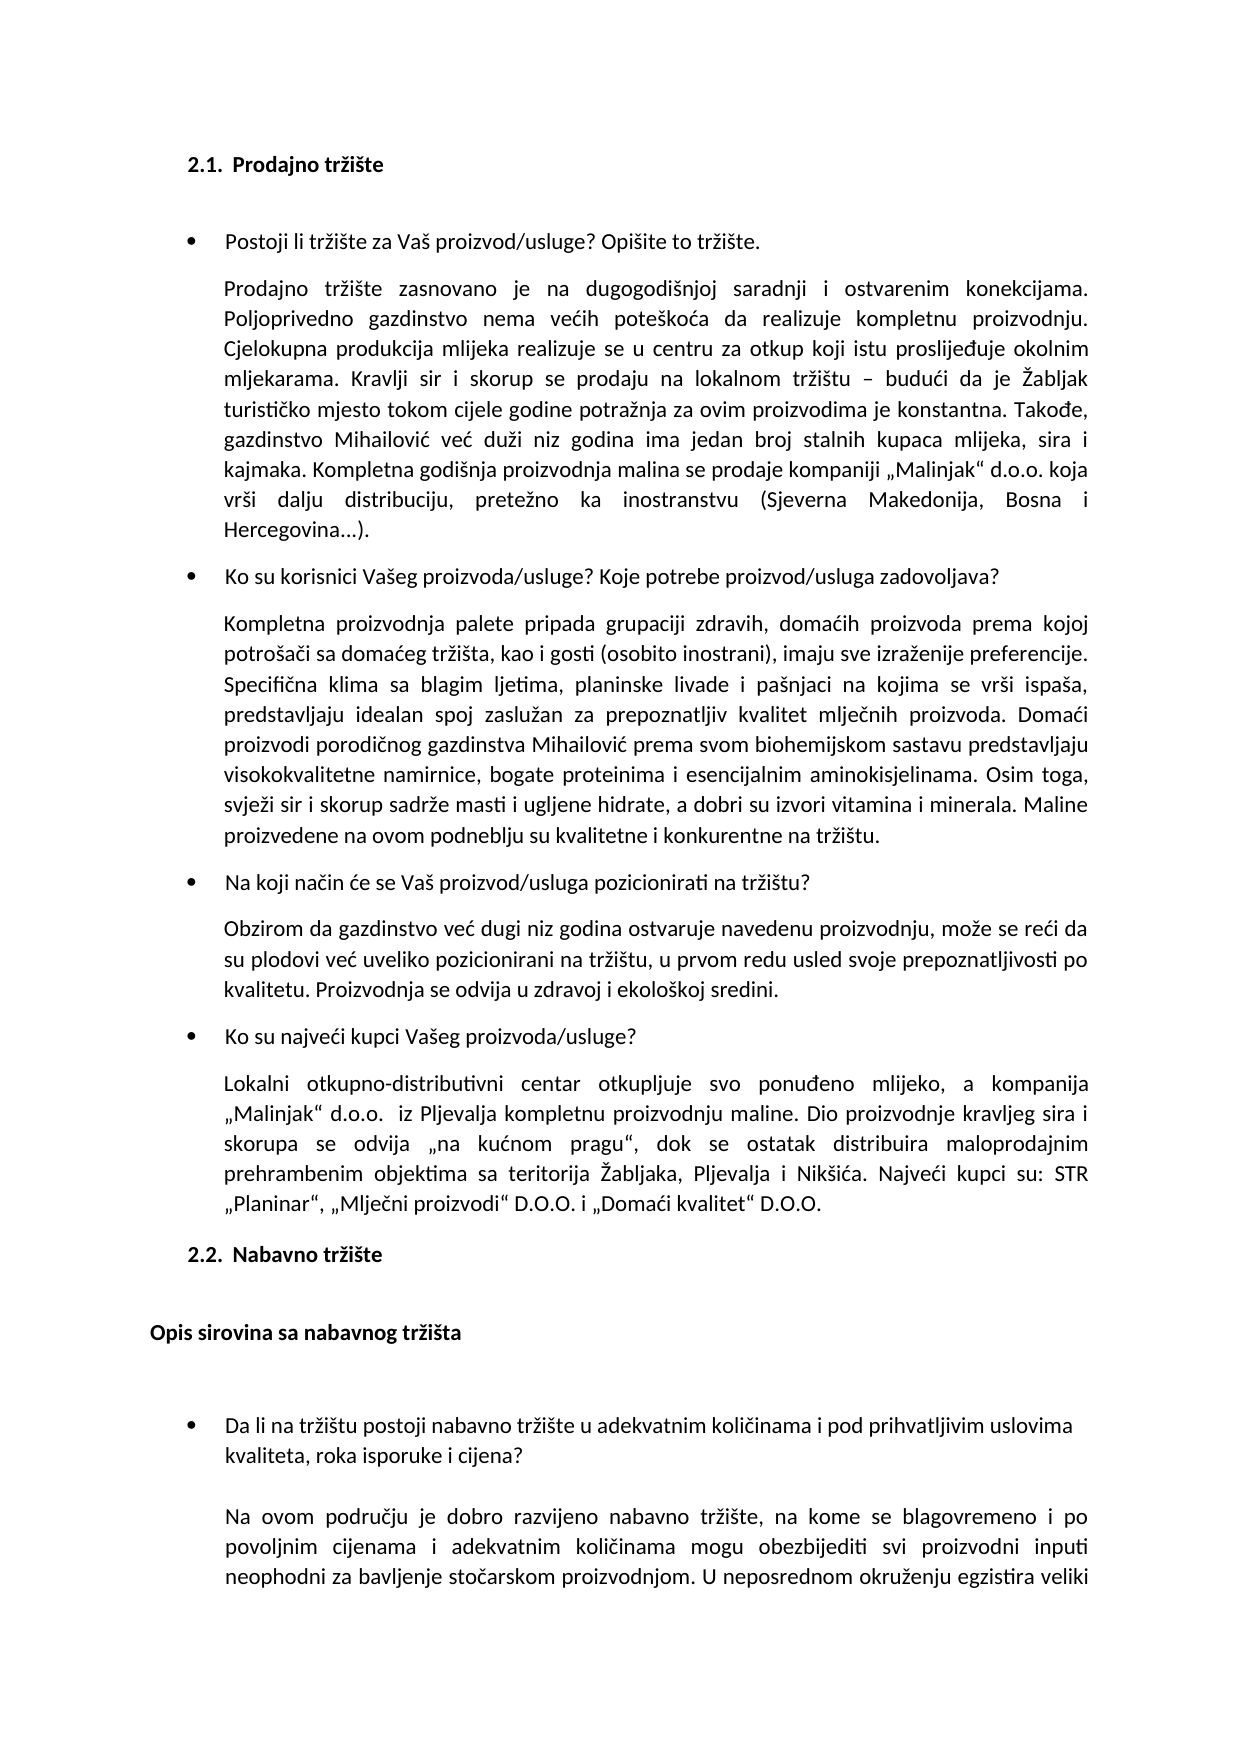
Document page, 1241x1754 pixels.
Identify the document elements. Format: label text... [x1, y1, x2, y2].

text Obzirom da gazdinstvo već dugi niz godina ostvaruje navedenu proizvodnju, može se reći da su plodovi već uveliko pozicionirani na tržištu, u prvom redu usled svoje prepoznatljivosti po kvalitetu. Proizvodnja se odvija u zdravoj i ekološkoj sredini. [224, 914, 1090, 1003]
list Da li na tržištu postoji nabavno tržište u adekvatnim količinama i pod prihvatljivim uslovima kvaliteta, roka isporuke i cijena? [187, 1411, 1090, 1470]
subtitle Nabavno tržište [187, 1241, 1090, 1269]
list Ko su najveći kupci Vašeg proizvoda/usluge? [187, 1022, 1090, 1050]
subtitle Prodajno tržište [187, 150, 1090, 178]
text Lokalni otkupno-distributivni centar otkupljuje svo ponuđeno mlijeko, a kompanija „Malinjak“ d.o.o. iz Pljevalja kompletnu proizvodnju maline. Dio proizvodnje kravljeg sira i skorupa se odvija „na kućnom pragu“, dok se ostatak distribuira maloprodajnim prehrambenim objektima sa teritorija Žabljaka, Pljevalja i Nikšića. Najveći kupci su: STR „Planinar“, „Mlječni proizvodi“ D.O.O. i „Domaći kvalitet“ D.O.O. [224, 1069, 1090, 1218]
text Prodajno tržište zasnovano je na dugogodišnjoj saradnji i ostvarenim konekcijama. Poljoprivedno gazdinstvo nema većih poteškoća da realizuje kompletnu proizvodnju. Cjelokupna produkcija mlijeka realizuje se u centru za otkup koji istu proslijeđuje okolnim mljekarama. Kravlji sir i skorup se prodaju na lokalnom tržištu – budući da je Žabljak turističko mjesto tokom cijele godine potražnja za ovim proizvodima je konstantna. Takođe, gazdinstvo Mihailović već duži niz godina ima jedan broj stalnih kupaca mlijeka, sira i kajmaka. Kompletna godišnja proizvodnja malina se prodaje kompaniji „Malinjak“ d.o.o. koja vrši dalju distribuciju, pretežno ka inostranstvu (Sjeverna Makedonija, Bosna i Hercegovina...). [224, 274, 1090, 544]
text Kompletna proizvodnja palete pripada grupaciji zdravih, domaćih proizvoda prema kojoj potrošači sa domaćeg tržišta, kao i gosti (osobito inostrani), imaju sve izraženije preferencije. Specifična klima sa blagim ljetima, planinske livade i pašnjaci na kojima se vrši ispaša, predstavljaju idealan spoj zaslužan za prepoznatljiv kvalitet mlječnih proizvoda. Domaći proizvodi porodičnog gazdinstva Mihailović prema svom biohemijskom sastavu predstavljaju visokokvalitetne namirnice, bogate proteinima i esencijalnim aminokisjelinama. Osim toga, svježi sir i skorup sadrže masti i ugljene hidrate, a dobri su izvori vitamina i minerala. Maline proizvedene na ovom podneblju su kvalitetne i konkurentne na tržištu. [224, 609, 1090, 849]
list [225, 1502, 1090, 1591]
text Opis sirovina sa nabavnog tržišta [150, 1318, 1090, 1346]
list Ko su korisnici Vašeg proizvoda/usluge? Koje potrebe proizvod/usluga zadovoljava? [187, 562, 1090, 591]
list Na koji način će se Vaš proizvod/usluga pozicionirati na tržištu? [187, 868, 1090, 896]
list Postoji li tržište za Vaš proizvod/usluge? Opišite to tržište. [187, 227, 1090, 255]
